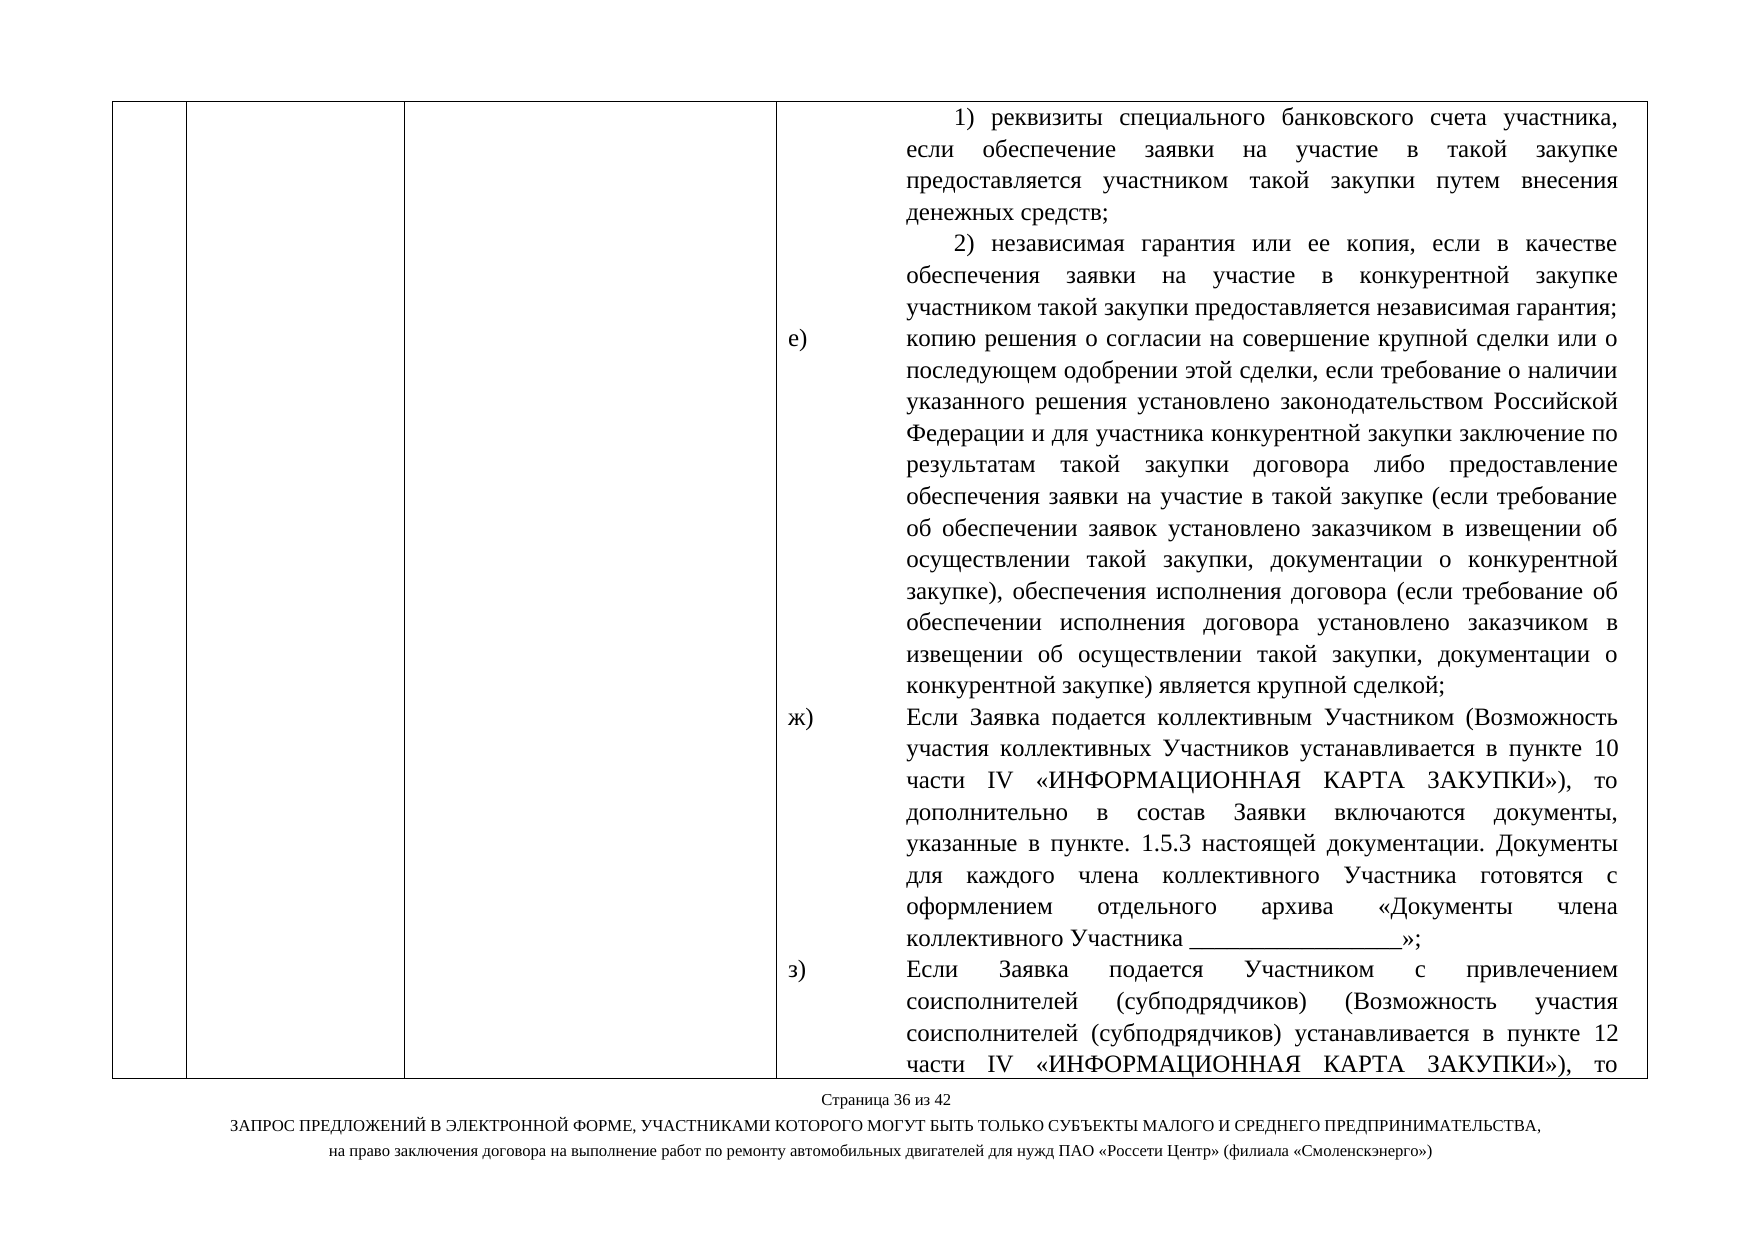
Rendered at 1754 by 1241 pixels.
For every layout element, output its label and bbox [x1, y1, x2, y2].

table_cell [405, 102, 776, 1078]
table_cell [777, 102, 1647, 1078]
table_cell [113, 102, 186, 1078]
table_cell [187, 102, 404, 1078]
